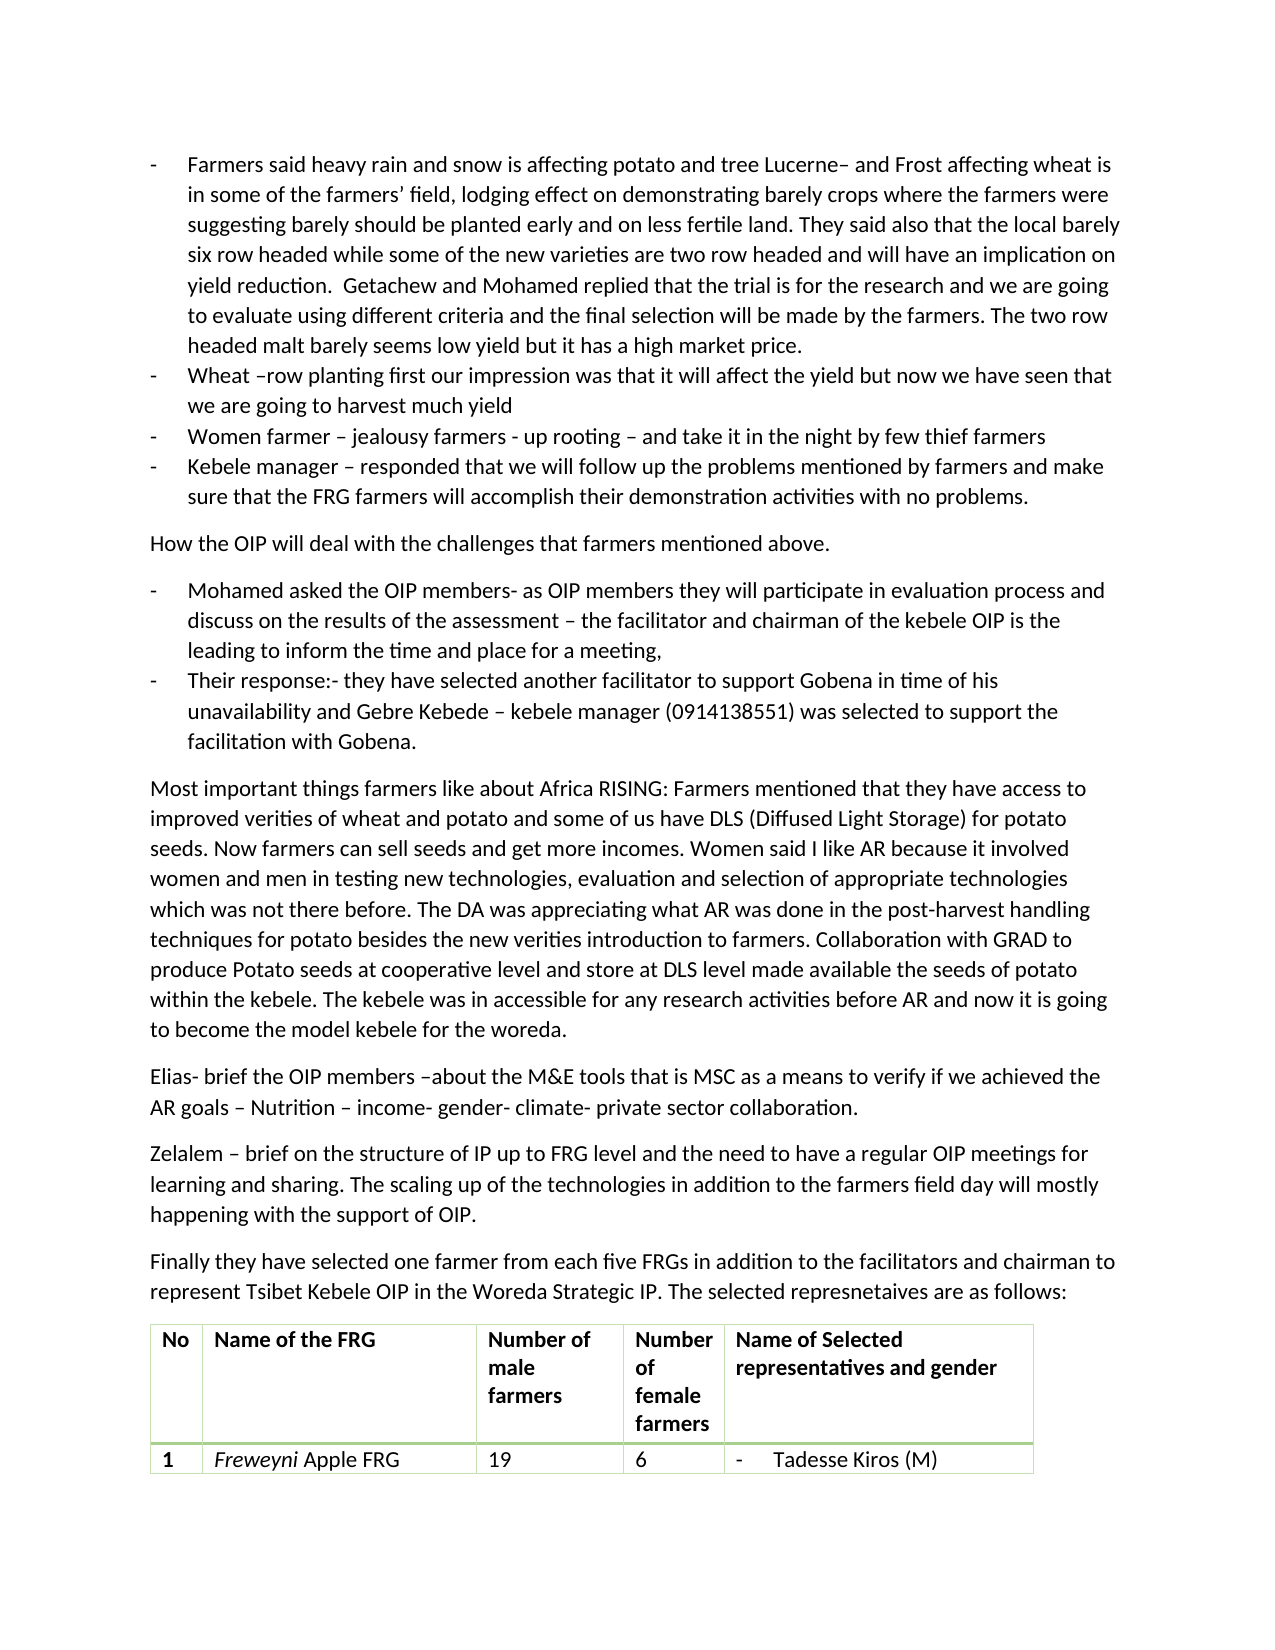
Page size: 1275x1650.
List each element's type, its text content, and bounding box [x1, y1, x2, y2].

table_header Number of male farmers [477, 1325, 623, 1442]
text Zelalem – brief on the structure of IP up to FRG level and the need to have a regular OIP meetings for learning and sharing. The scaling up of the technologies in addition to the farmers field day will mostly happening with the support of OIP. [150, 1139, 1125, 1228]
text How the OIP will deal with the challenges that farmers mentioned above. [150, 529, 1125, 557]
list Women farmer – jealousy farmers - up rooting – and take it in the night by few thief farmers [150, 422, 1125, 450]
list Wheat –row planting first our impression was that it will affect the yield but now we have seen that we are going to harvest much yield [150, 361, 1125, 420]
table_cell 6 [624, 1445, 724, 1473]
list Mohamed asked the OIP members- as OIP members they will participate in evaluation process and discuss on the results of the assessment – the facilitator and chairman of the kebele OIP is the leading to inform the time and place for a meeting, [150, 576, 1125, 664]
table_header Name of the FRG [203, 1325, 476, 1442]
table_cell Tadesse Kiros (M) [725, 1445, 1033, 1473]
text Elias- brief the OIP members –about the M&E tools that is MSC as a means to verify if we achieved the AR goals – Nutrition – income- gender- climate- private sector collaboration. [150, 1062, 1125, 1121]
table_cell Freweyni Apple FRG [203, 1445, 476, 1473]
table_cell 19 [477, 1445, 623, 1473]
list Their response:- they have selected another facilitator to support Gobena in time of his unavailability and Gebre Kebede – kebele manager (0914138551) was selected to support the facilitation with Gobena. [150, 667, 1125, 755]
table_header No [151, 1325, 202, 1442]
list Farmers said heavy rain and snow is affecting potato and tree Lucerne– and Frost affecting wheat is in some of the farmers’ field, lodging effect on demonstrating barely crops where the farmers were suggesting barely should be planted early and on less fertile land. They said also that the local barely six row headed while some of the new varieties are two row headed and will have an implication on yield reduction. Getachew and Mohamed replied that the trial is for the research and we are going to evaluate using different criteria and the final selection will be made by the farmers. The two row headed malt barely seems low yield but it has a high market price. [150, 150, 1125, 359]
table_header Number of female farmers [624, 1325, 724, 1442]
list Kebele manager – responded that we will follow up the problems mentioned by farmers and make sure that the FRG farmers will accomplish their demonstration activities with no problems. [150, 452, 1125, 510]
text Most important things farmers like about Africa RISING: Farmers mentioned that they have access to improved verities of wheat and potato and some of us have DLS (Diffused Light Storage) for potato seeds. Now farmers can sell seeds and get more incomes. Women said I like AR because it involved women and men in testing new technologies, evaluation and selection of appropriate technologies which was not there before. The DA was appreciating what AR was done in the post-harvest handling techniques for potato besides the new verities introduction to farmers. Collaboration with GRAD to produce Potato seeds at cooperative level and store at DLS level made available the seeds of potato within the kebele. The kebele was in accessible for any research activities before AR and now it is going to become the model kebele for the woreda. [150, 774, 1125, 1044]
table_cell 1 [151, 1445, 202, 1473]
text Finally they have selected one farmer from each five FRGs in addition to the facilitators and chairman to represent Tsibet Kebele OIP in the Woreda Strategic IP. The selected represnetaives are as follows: [150, 1247, 1125, 1305]
table_header Name of Selected representatives and gender [725, 1325, 1033, 1442]
